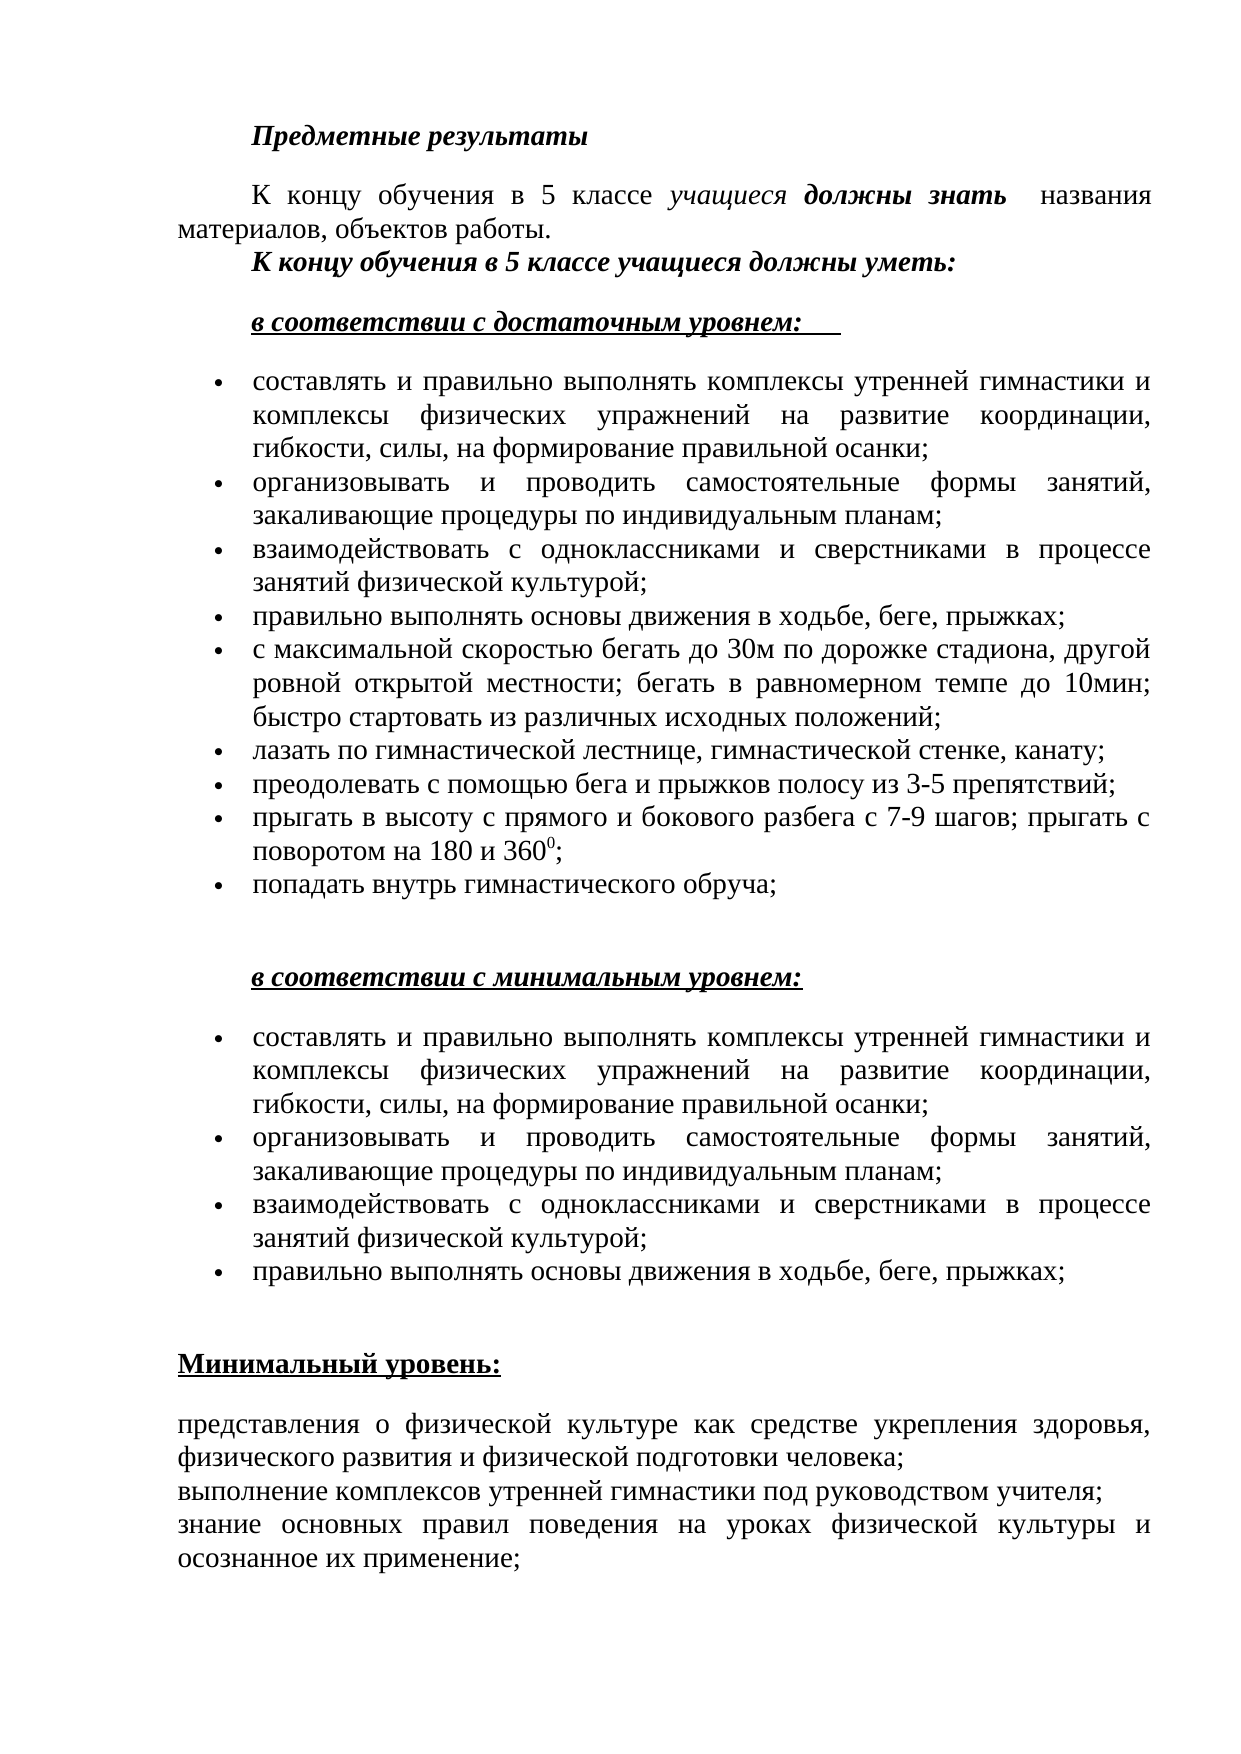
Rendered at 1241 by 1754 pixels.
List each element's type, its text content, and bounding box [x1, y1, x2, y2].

list преодолевать с помощью бега и прыжков полосу из 3-5 препятствий; [215, 766, 1152, 799]
list прыгать в высоту с прямого и бокового разбега с 7-9 шагов; прыгать с поворотом на 180 и 3600; [215, 799, 1152, 866]
text в соответствии с достаточным уровнем: [177, 304, 1152, 337]
list правильно выполнять основы движения в ходьбе, беге, прыжках; [215, 598, 1152, 632]
list составлять и правильно выполнять комплексы утренней гимнастики и комплексы физических упражнений на развитие координации, гибкости, силы, на формирование правильной осанки; [215, 363, 1152, 464]
text выполнение комплексов утренней гимнастики под руководством учителя; [177, 1473, 1152, 1506]
text представления о физической культуре как средстве укрепления здоровья, физического развития и физической подготовки человека; [177, 1406, 1152, 1473]
text знание основных правил поведения на уроках физической культуры и осознанное их применение; [177, 1506, 1152, 1573]
list лазать по гимнастической лестнице, гимнастической стенке, канату; [215, 732, 1152, 766]
list попадать внутрь гимнастического обруча; [215, 866, 1152, 900]
list составлять и правильно выполнять комплексы утренней гимнастики и комплексы физических упражнений на развитие координации, гибкости, силы, на формирование правильной осанки; [215, 1019, 1152, 1119]
list организовывать и проводить самостоятельные формы занятий, закаливающие процедуры по индивидуальным планам; [215, 1119, 1152, 1186]
list взаимодействовать с одноклассниками и сверстниками в процессе занятий физической культурой; [215, 531, 1152, 598]
text Предметные результаты [177, 118, 1152, 152]
text Минимальный уровень: [177, 1346, 1152, 1380]
list с максимальной скоростью бегать до 30м по дорожке стадиона, другой ровной открытой местности; бегать в равномерном темпе до 10мин; быстро стартовать из различных исходных положений; [215, 632, 1152, 732]
list правильно выполнять основы движения в ходьбе, беге, прыжках; [215, 1253, 1152, 1287]
text в соответствии с минимальным уровнем: [177, 959, 1152, 993]
text К концу обучения в 5 классе учащиеся должны уметь: [177, 244, 1152, 278]
list организовывать и проводить самостоятельные формы занятий, закаливающие процедуры по индивидуальным планам; [215, 464, 1152, 531]
text К концу обучения в 5 классе учащиеся должны знать названия материалов, объектов работы. [177, 177, 1152, 244]
list взаимодействовать с одноклассниками и сверстниками в процессе занятий физической культурой; [215, 1186, 1152, 1253]
